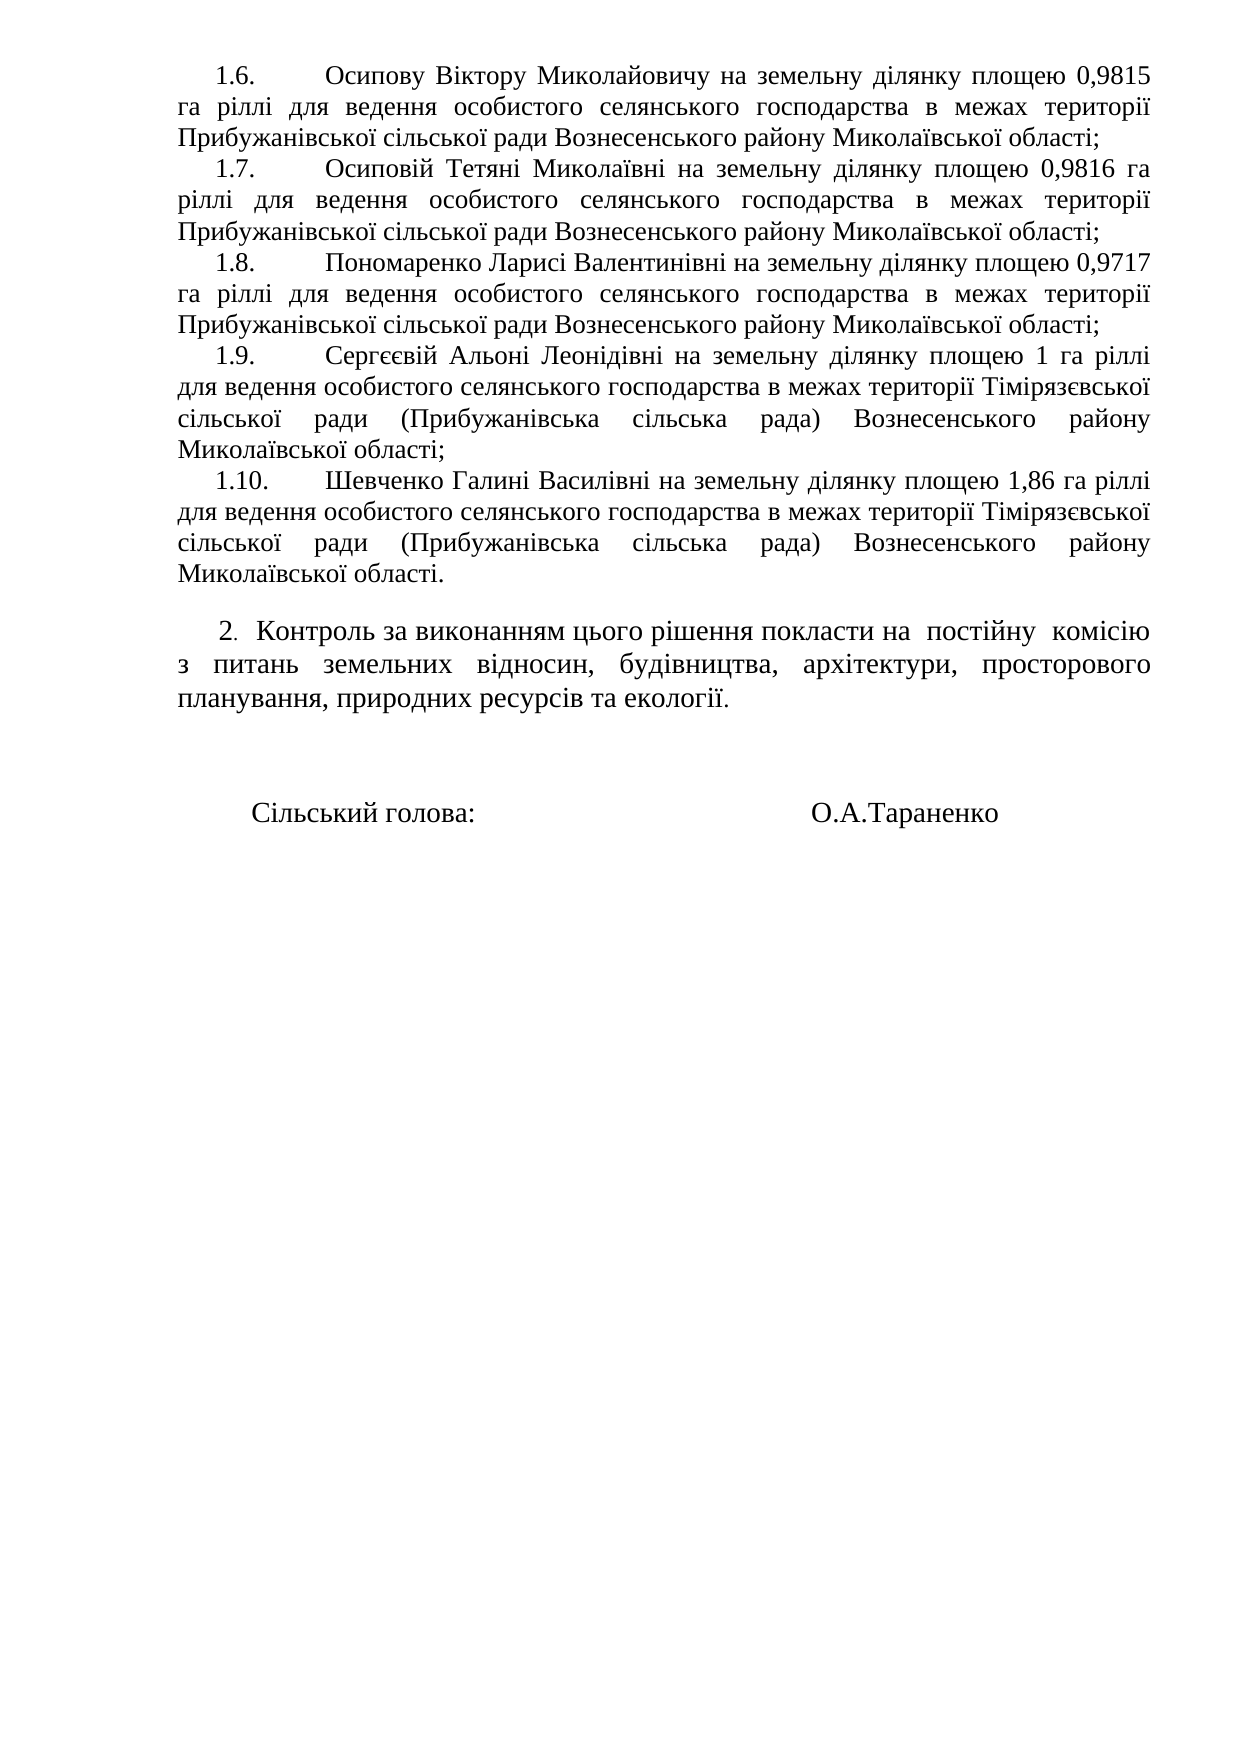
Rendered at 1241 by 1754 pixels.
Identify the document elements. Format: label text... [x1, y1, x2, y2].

list Осипову Віктору Миколайовичу на земельну ділянку площею 0,9815 га ріллі для ведення особистого селянського господарства в межах території Прибужанівської сільської ради Вознесенського району Миколаївської області; [177, 59, 1152, 152]
list Осиповій Тетяні Миколаївні на земельну ділянку площею 0,9816 га ріллі для ведення особистого селянського господарства в межах території Прибужанівської сільської ради Вознесенського району Миколаївської області; [177, 152, 1152, 246]
list Шевченко Галині Василівні на земельну ділянку площею 1,86 га ріллі для ведення особистого селянського господарства в межах території Тімірязєвської сільської ради (Прибужанівська сільська рада) Вознесенського району Миколаївської області. [177, 464, 1152, 588]
list Сергєєвій Альоні Леонідівні на земельну ділянку площею 1 га ріллі для ведення особистого селянського господарства в межах території Тімірязєвської сільської ради (Прибужанівська сільська рада) Вознесенського району Миколаївської області; [177, 339, 1152, 464]
text Сільський голова: О.А.Тараненко [177, 795, 1152, 828]
list 2. Контроль за виконанням цього рішення покласти на постійну комісію з питань земельних відносин, будівництва, архітектури, просторового планування, природних ресурсів та екології. [177, 613, 1152, 713]
list Пономаренко Ларисі Валентинівні на земельну ділянку площею 0,9717 га ріллі для ведення особистого селянського господарства в межах території Прибужанівської сільської ради Вознесенського району Миколаївської області; [177, 246, 1152, 339]
